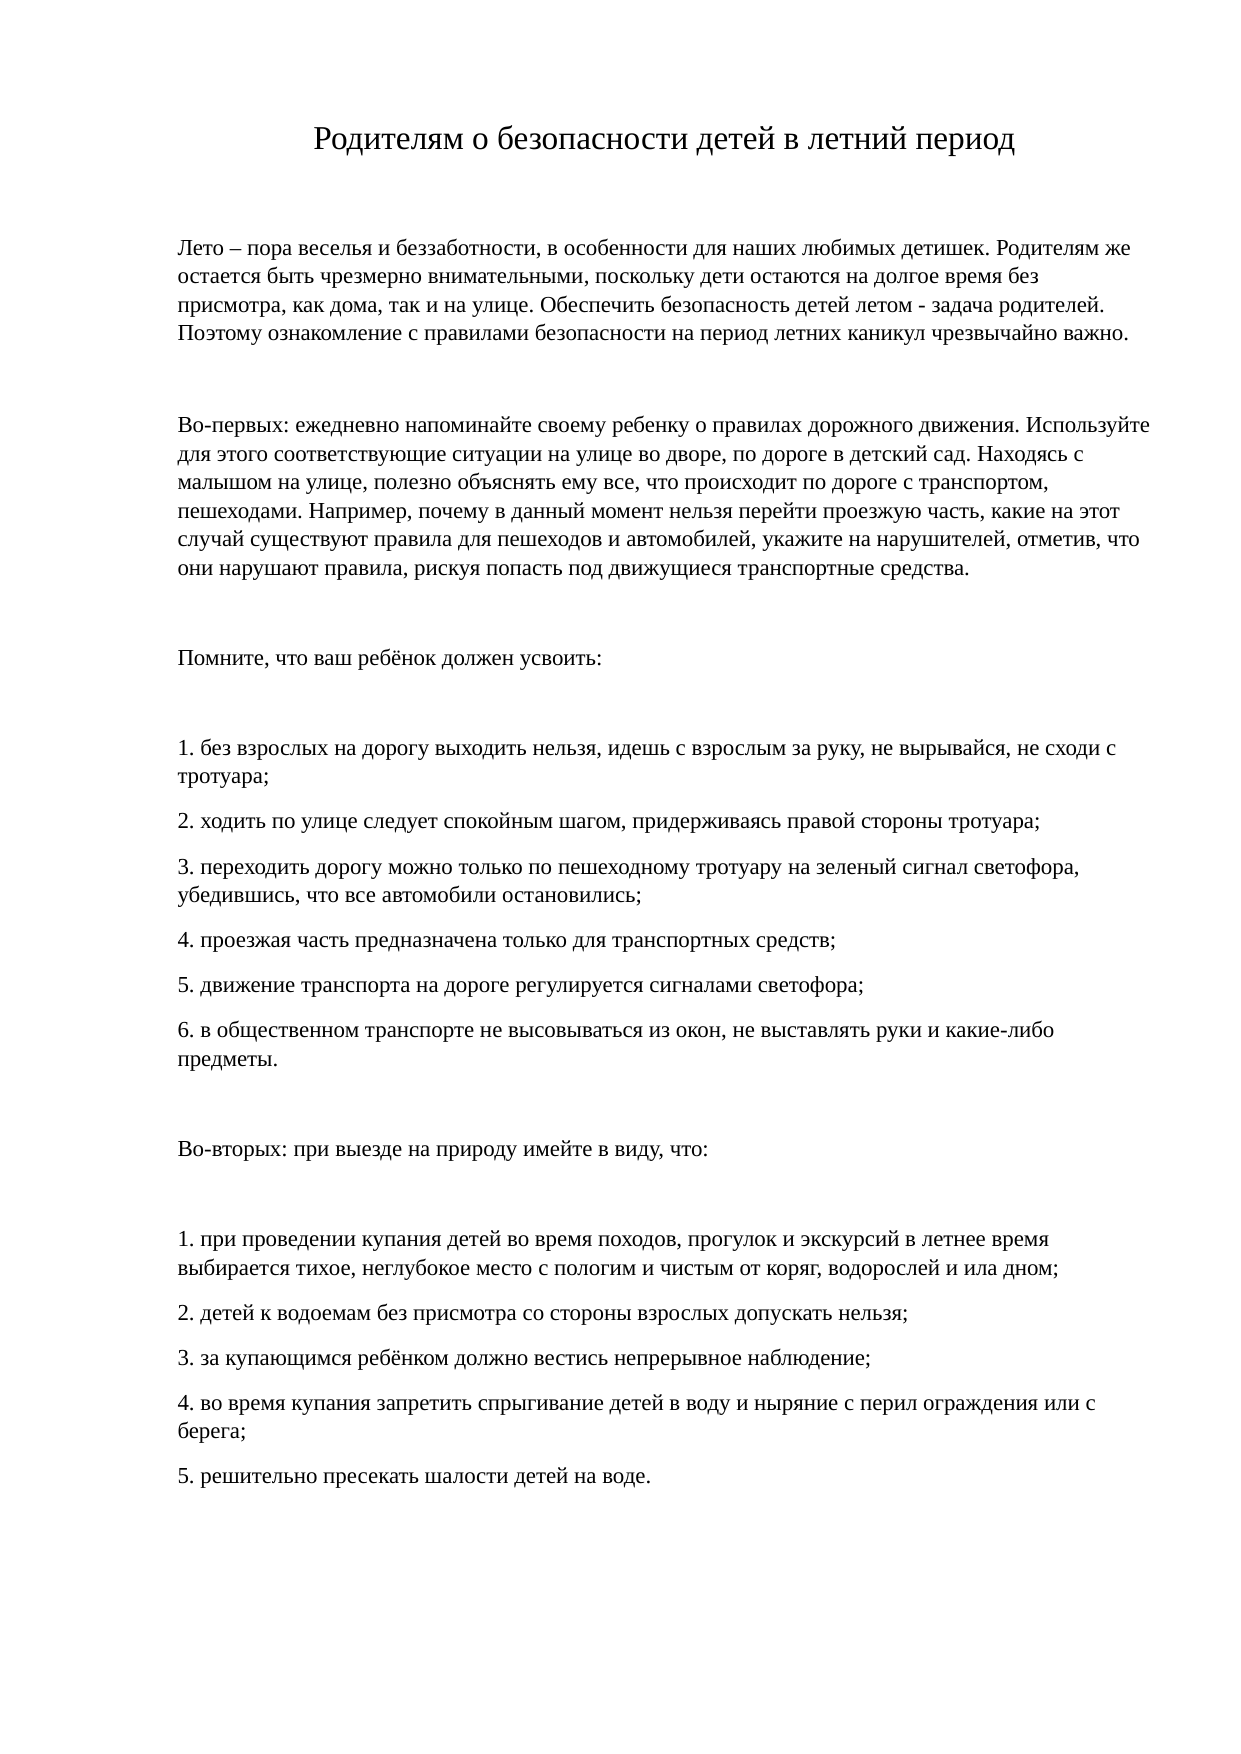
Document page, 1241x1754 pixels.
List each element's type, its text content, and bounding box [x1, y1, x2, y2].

text Лето – пора веселья и беззаботности, в особенности для наших любимых детишек. Родителям же остается быть чрезмерно внимательными, поскольку дети остаются на долгое время без присмотра, как дома, так и на улице. Обеспечить безопасность детей летом - задача родителей. Поэтому ознакомление с правилами безопасности на период летних каникул чрезвычайно важно. [177, 234, 1152, 346]
text 2. ходить по улице следует спокойным шагом, придерживаясь правой стороны тротуара; [177, 808, 1152, 834]
text 4. во время купания запретить спрыгивание детей в воду и ныряние с перил ограждения или с берега; [177, 1389, 1152, 1444]
text 5. решительно пресекать шалости детей на воде. [177, 1463, 1152, 1489]
text Родителям о безопасности детей в летний период [177, 118, 1152, 156]
text 3. за купающимся ребёнком должно вестись непрерывное наблюдение; [177, 1344, 1152, 1370]
text 5. движение транспорта на дороге регулируется сигналами светофора; [177, 971, 1152, 998]
text 6. в общественном транспорте не высовываться из окон, не выставлять руки и какие-либо предметы. [177, 1016, 1152, 1071]
text 3. переходить дорогу можно только по пешеходному тротуару на зеленый сигнал светофора, убедившись, что все автомобили остановились; [177, 853, 1152, 907]
text 1. при проведении купания детей во время походов, прогулок и экскурсий в летнее время выбирается тихое, неглубокое место с пологим и чистым от коряг, водорослей и ила дном; [177, 1225, 1152, 1280]
text Во-вторых: при выезде на природу имейте в виду, что: [177, 1135, 1152, 1161]
text 1. без взрослых на дорогу выходить нельзя, идешь с взрослым за руку, не вырывайся, не сходи с тротуара; [177, 734, 1152, 789]
text 2. детей к водоемам без присмотра со стороны взрослых допускать нельзя; [177, 1299, 1152, 1325]
text Во-первых: ежедневно напоминайте своему ребенку о правилах дорожного движения. Используйте для этого соответствующие ситуации на улице во дворе, по дороге в детский сад. Находясь с малышом на улице, полезно объяснять ему все, что происходит по дороге с транспортом, пешеходами. Например, почему в данный момент нельзя перейти проезжую часть, какие на этот случай существуют правила для пешеходов и автомобилей, укажите на нарушителей, отметив, что они нарушают правила, рискуя попасть под движущиеся транспортные средства. [177, 411, 1152, 580]
text 4. проезжая часть предназначена только для транспортных средств; [177, 926, 1152, 953]
text Помните, что ваш ребёнок должен усвоить: [177, 644, 1152, 670]
